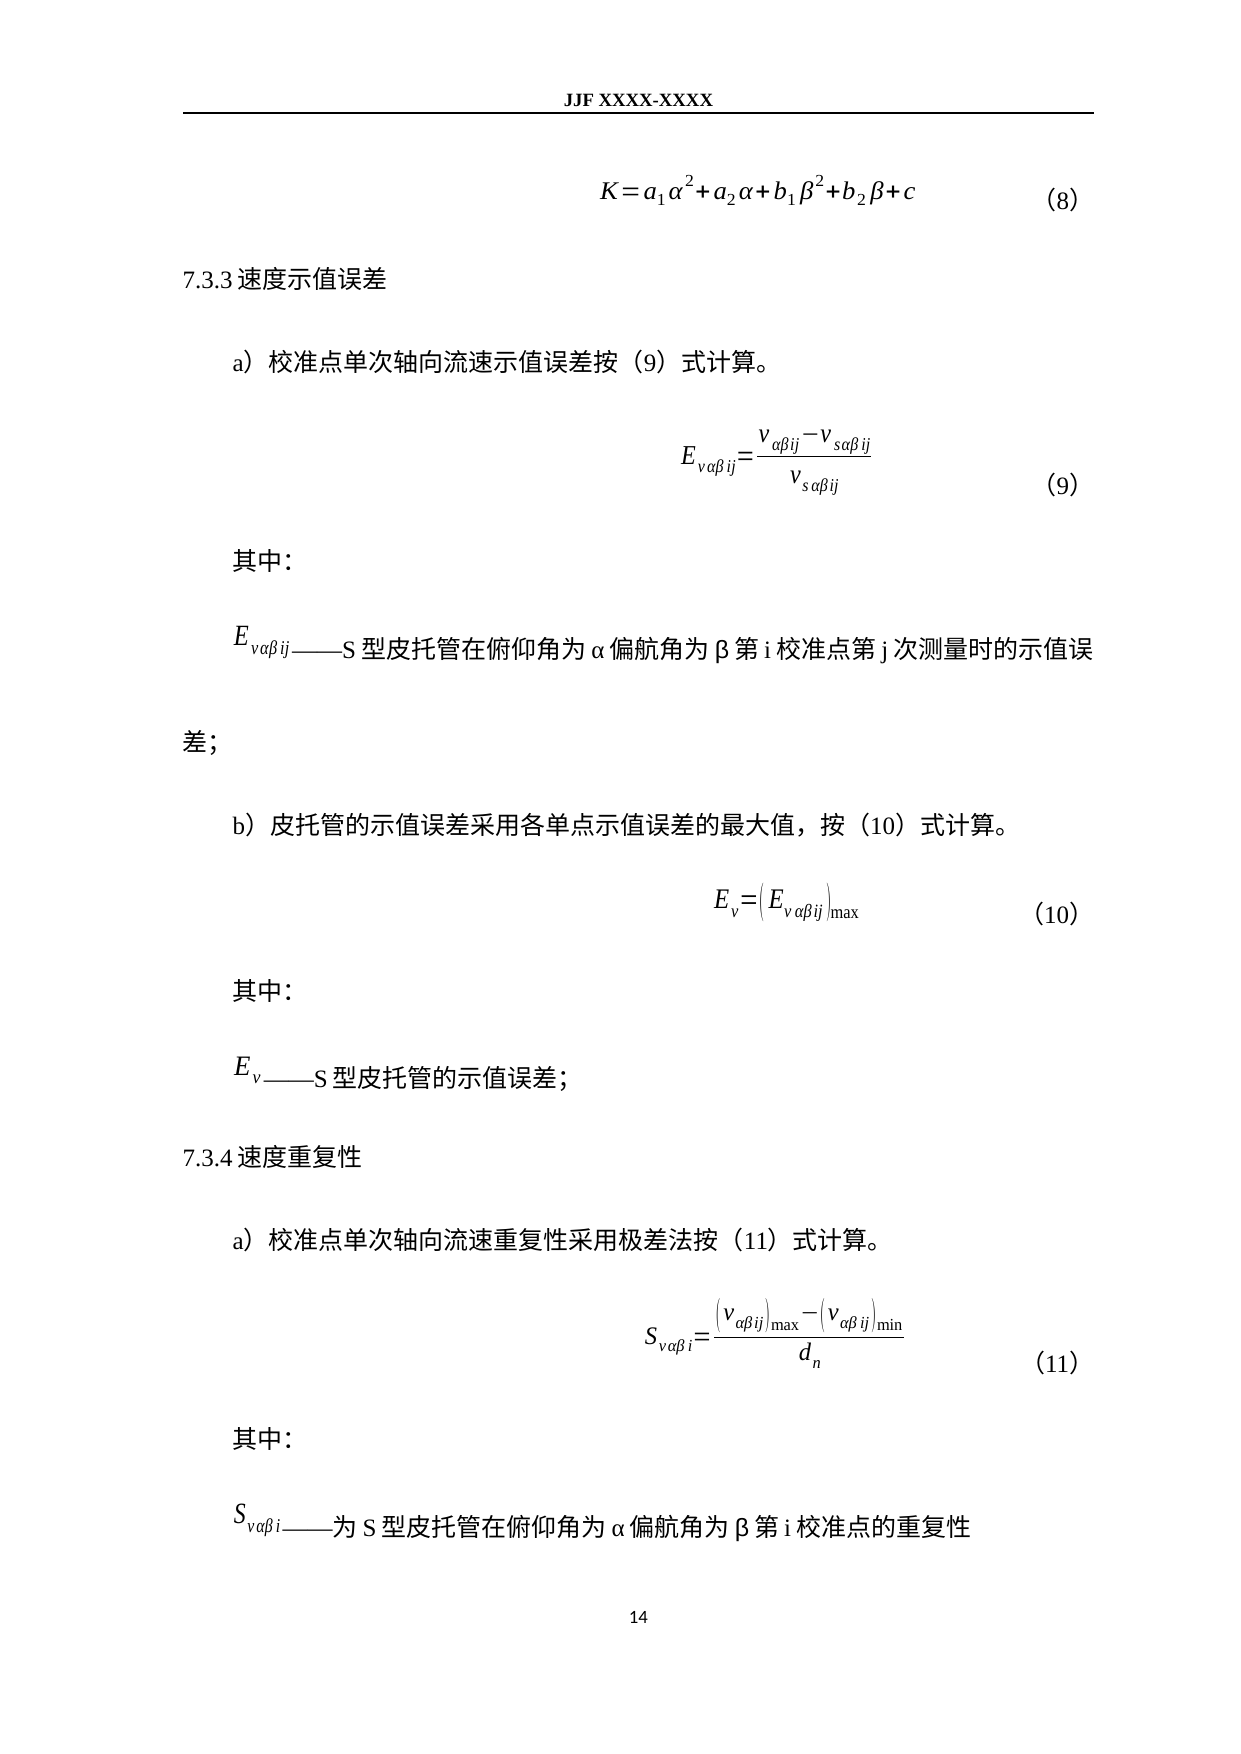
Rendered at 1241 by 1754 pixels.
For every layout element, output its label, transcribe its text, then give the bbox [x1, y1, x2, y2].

text （11） [182, 1289, 1094, 1387]
text ——S型皮托管在俯仰角为α偏航角为β第i校准点第j次测量时的示值误差； [182, 610, 1094, 773]
text （10） [182, 874, 1094, 939]
text 7.3.3速度示值误差 [182, 245, 1094, 310]
text 其中： [182, 957, 1094, 1022]
text a）校准点单次轴向流速示值误差按（9）式计算。 [182, 328, 1094, 393]
text 其中： [182, 527, 1094, 592]
text ——S型皮托管的示值误差； [182, 1040, 1094, 1105]
text （9） [182, 411, 1094, 509]
text ——为S型皮托管在俯仰角为α偏航角为β第i校准点的重复性 [182, 1488, 1094, 1553]
text b）皮托管的示值误差采用各单点示值误差的最大值，按（10）式计算。 [182, 791, 1094, 856]
text a）校准点单次轴向流速重复性采用极差法按（11）式计算。 [182, 1206, 1094, 1271]
text 其中： [182, 1405, 1094, 1470]
text （8） [182, 162, 1094, 227]
text 7.3.4速度重复性 [182, 1123, 1094, 1188]
